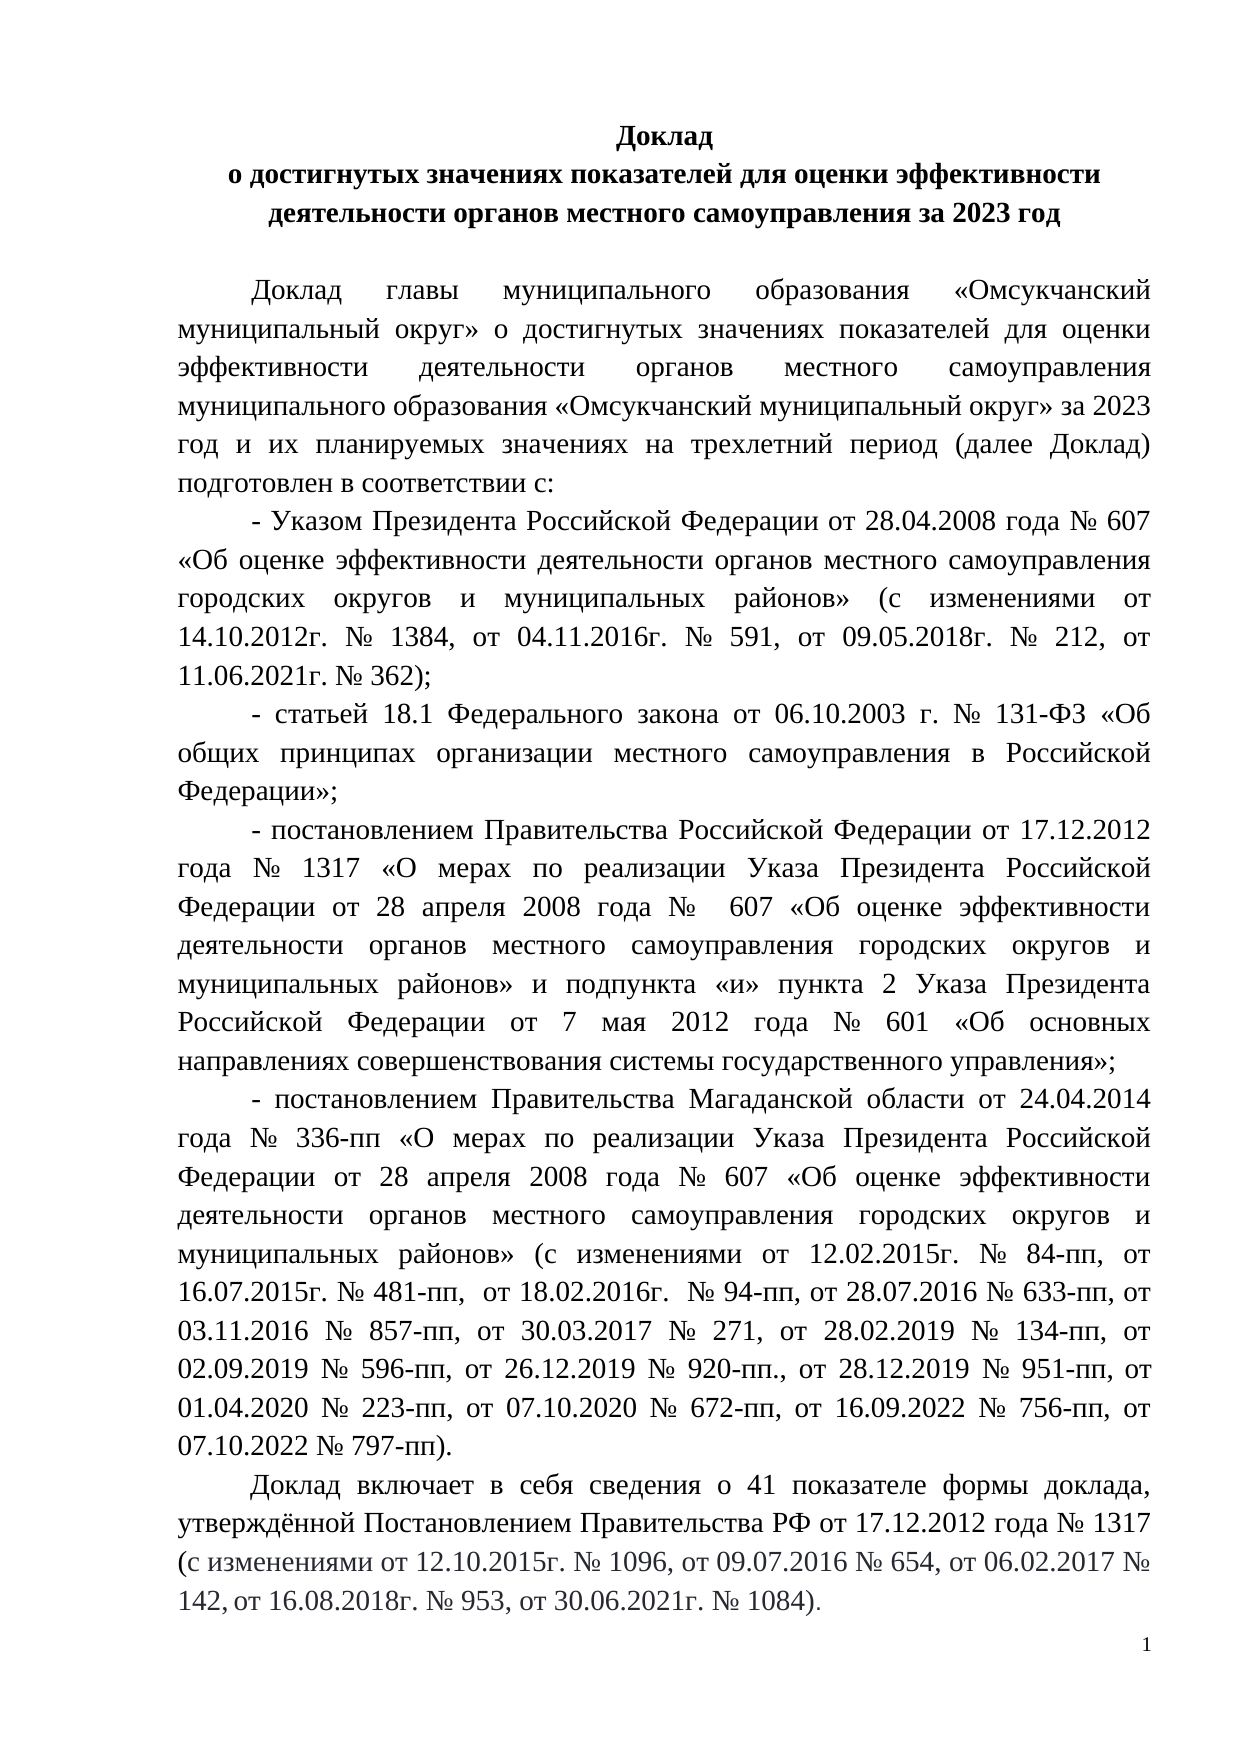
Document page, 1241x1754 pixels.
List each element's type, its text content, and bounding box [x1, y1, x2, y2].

text - постановлением Правительства Магаданской области от 24.04.2014 года № 336-пп «О мерах по реализации Указа Президента Российской Федерации от 28 апреля 2008 года № 607 «Об оценке эффективности деятельности органов местного самоуправления городских округов и муниципальных районов» (с изменениями от 12.02.2015г. № 84-пп, от 16.07.2015г. № 481-пп, от 18.02.2016г. № 94-пп, от 28.07.2016 № 633-пп, от 03.11.2016 № 857-пп, от 30.03.2017 № 271, от 28.02.2019 № 134-пп, от 02.09.2019 № 596-пп, от 26.12.2019 № 920-пп., от 28.12.2019 № 951-пп, от 01.04.2020 № 223-пп, от 07.10.2020 № 672-пп, от 16.09.2022 № 756-пп, от 07.10.2022 № 797-пп). [177, 1082, 1152, 1462]
text - Указом Президента Российской Федерации от 28.04.2008 года № 607 «Об оценке эффективности деятельности органов местного самоуправления городских округов и муниципальных районов» (с изменениями от 14.10.2012г. № 1384, от 04.11.2016г. № 591, от 09.05.2018г. № 212, от 11.06.2021г. № 362); [177, 503, 1152, 691]
text - постановлением Правительства Российской Федерации от 17.12.2012 года № 1317 «О мерах по реализации Указа Президента Российской Федерации от 28 апреля 2008 года № 607 «Об оценке эффективности деятельности органов местного самоуправления городских округов и муниципальных районов» и подпункта «и» пункта 2 Указа Президента Российской Федерации от 7 мая 2012 года № 601 «Об основных направлениях совершенствования системы государственного управления»; [177, 812, 1152, 1077]
text о достигнутых значениях показателей для оценки эффективности деятельности органов местного самоуправления за 2023 год [177, 157, 1152, 229]
text Доклад включает в себя сведения о 41 показателе формы доклада, утверждённой Постановлением Правительства РФ от 17.12.2012 года № 1317 (с изменениями от 12.10.2015г. № 1096, от 09.07.2016 № 654, от 06.02.2017 № 142, от 16.08.2018г. № 953, от 30.06.2021г. № 1084). [177, 1467, 1152, 1616]
text Доклад главы муниципального образования «Омсукчанский муниципальный округ» о достигнутых значениях показателей для оценки эффективности деятельности органов местного самоуправления муниципального образования «Омсукчанский муниципальный округ» за 2023 год и их планируемых значениях на трехлетний период (далее Доклад) подготовлен в соответствии с: [177, 272, 1152, 498]
text Доклад [177, 118, 1152, 152]
text - статьей 18.1 Федерального закона от 06.10.2003 г. № 131-ФЗ «Об общих принципах организации местного самоуправления в Российской Федерации»; [177, 696, 1152, 807]
